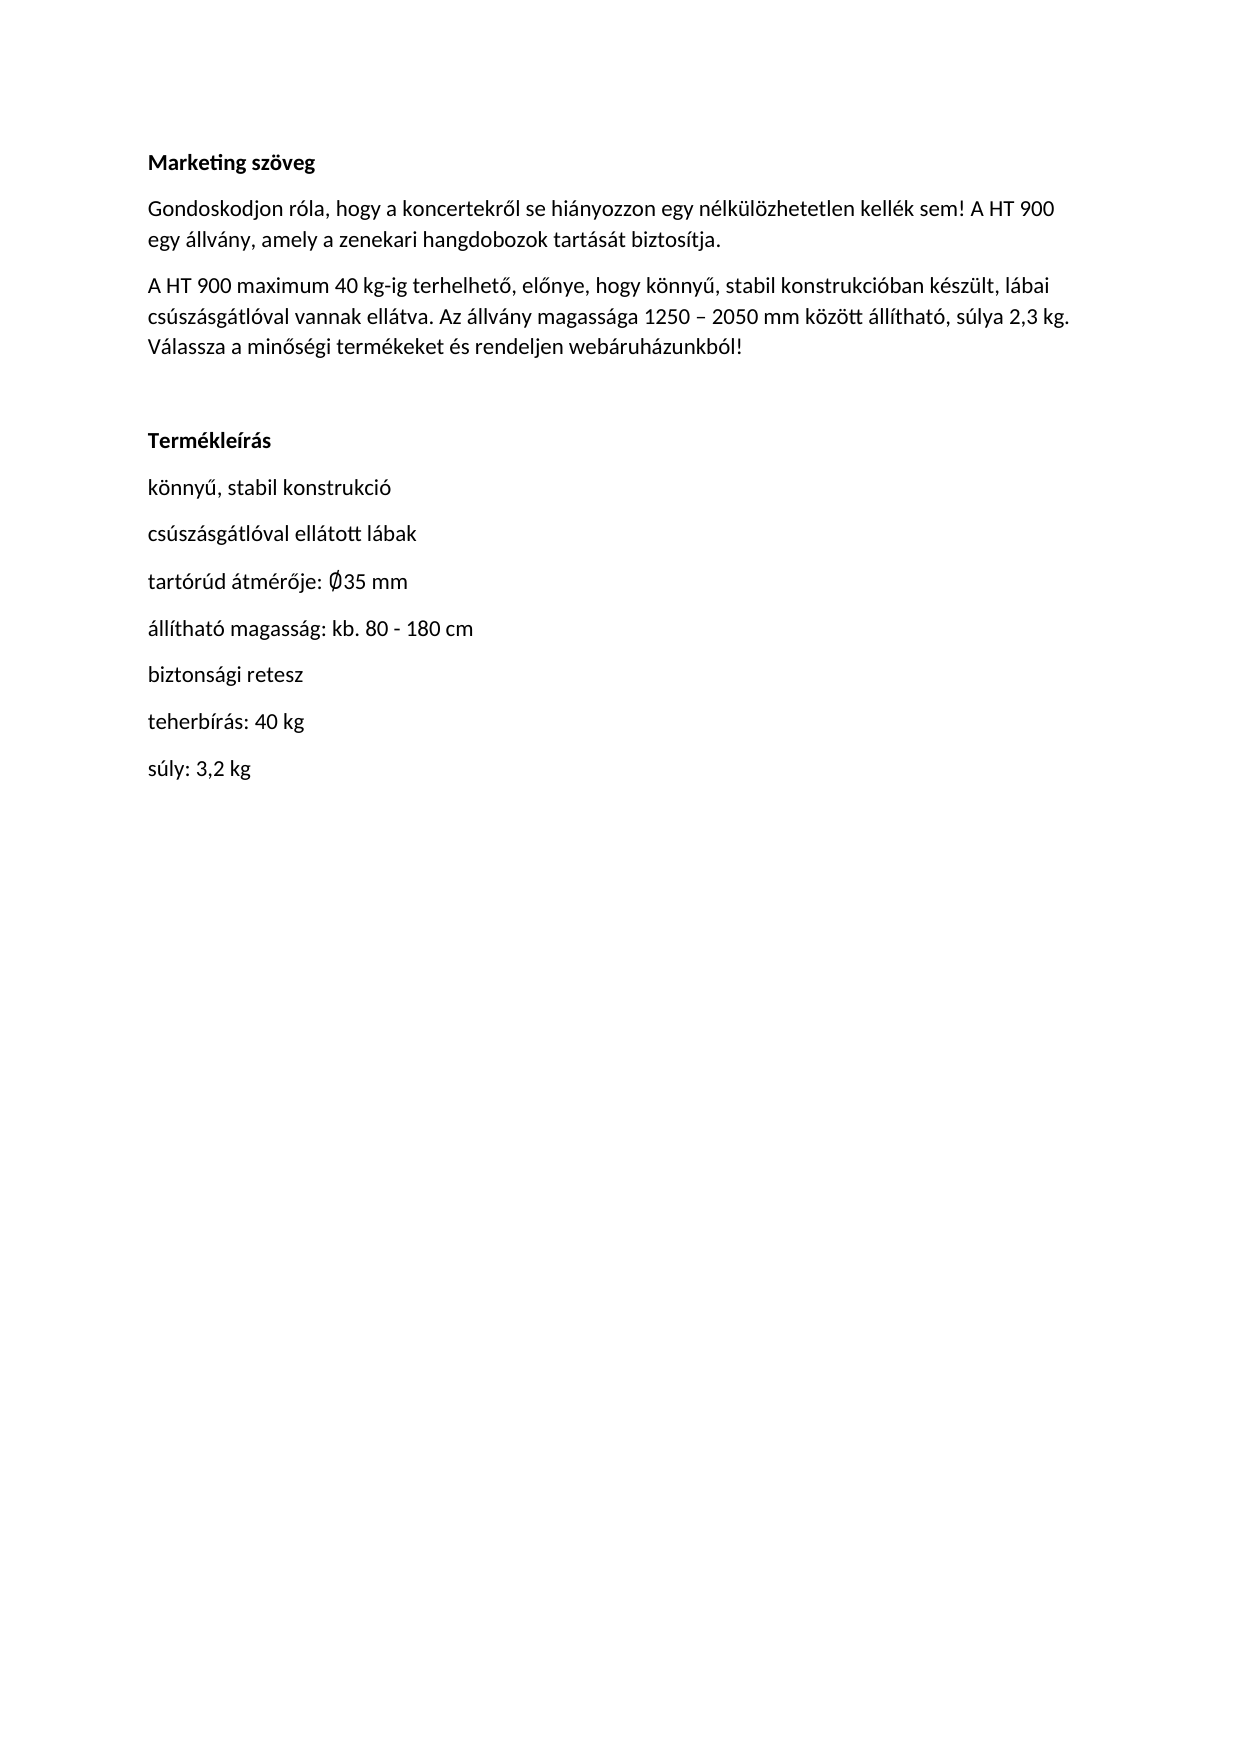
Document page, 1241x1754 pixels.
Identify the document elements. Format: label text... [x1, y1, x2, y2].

text Gondoskodjon róla, hogy a koncertekről se hiányozzon egy nélkülözhetetlen kellék sem! A HT 900 egy állvány, amely a zenekari hangdobozok tartását biztosítja. [148, 194, 1093, 253]
text csúszásgátlóval ellátott lábak [148, 519, 1093, 547]
text teherbírás: 40 kg [148, 707, 1093, 735]
text Termékleírás [148, 426, 1093, 454]
text A HT 900 maximum 40 kg-ig terhelhető, előnye, hogy könnyű, stabil konstrukcióban készült, lábai csúszásgátlóval vannak ellátva. Az állvány magassága 1250 – 2050 mm között állítható, súlya 2,3 kg. Válassza a minőségi termékeket és rendeljen webáruházunkból! [148, 272, 1093, 360]
text állítható magasság: kb. 80 - 180 cm [148, 614, 1093, 642]
text súly: 3,2 kg [148, 754, 1093, 782]
text könnyű, stabil konstrukció [148, 473, 1093, 501]
text biztonsági retesz [148, 661, 1093, 688]
text Marketing szöveg [148, 148, 1093, 176]
text tartórúd átmérője: ∅35 mm [148, 566, 1093, 595]
